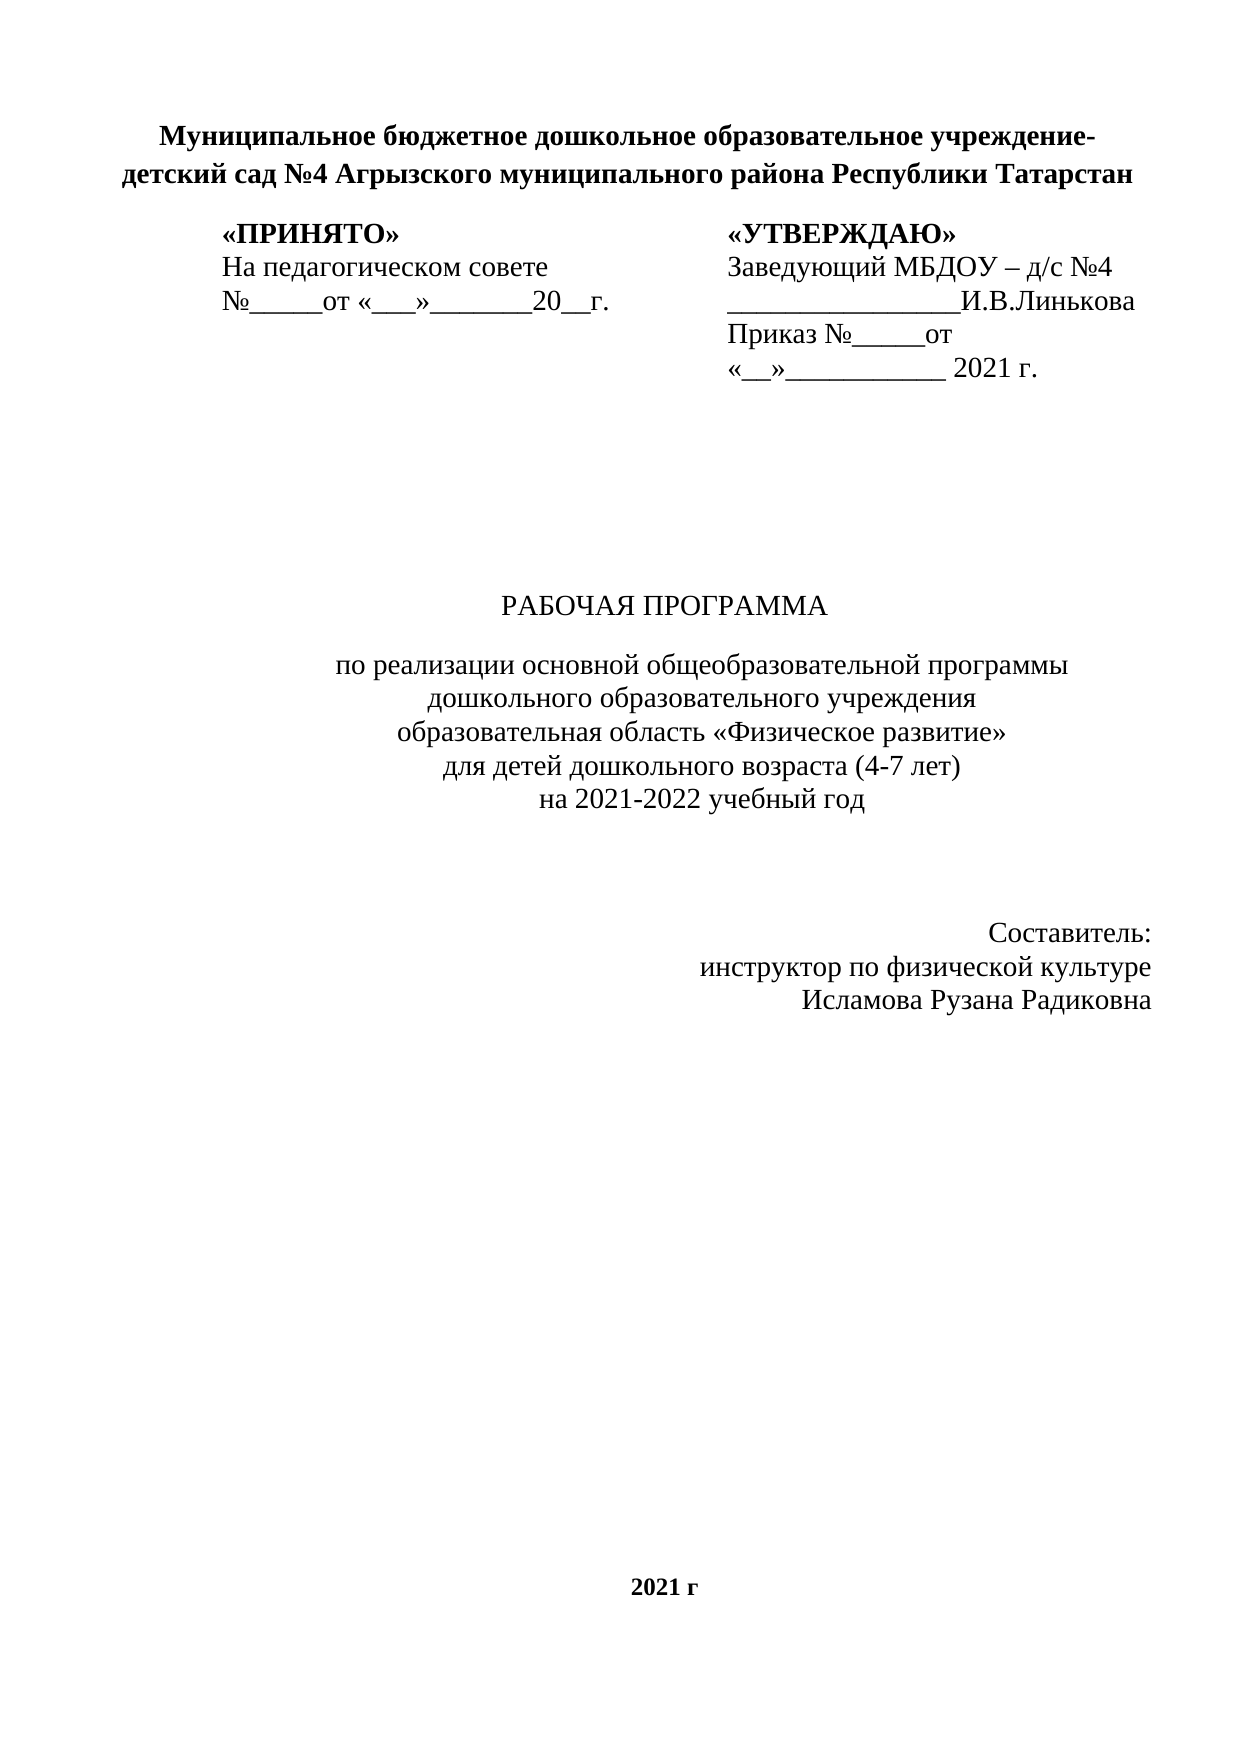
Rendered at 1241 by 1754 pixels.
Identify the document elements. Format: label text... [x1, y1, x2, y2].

text по реализации основной общеобразовательной программы дошкольного образовательного учреждения [252, 647, 1152, 714]
text Составитель: [252, 915, 1152, 949]
text на 2021-2022 учебный год [252, 781, 1152, 815]
text инструктор по физической культуре [252, 949, 1152, 982]
text Исламова Рузана Радиковна [252, 982, 1152, 1016]
text Муниципальное бюджетное дошкольное образовательное учреждение- детский сад №4 Агрызского муниципального района Республики Татарстан [103, 118, 1152, 190]
table_header «УТВЕРЖДАЮ» Заведующий МБДОУ – д/с №4 ________________И.В.Линькова Приказ №_____от «__»___________ . [705, 216, 1163, 588]
text для детей дошкольного возраста (4-7 лет) [252, 748, 1152, 781]
text РАБОЧАЯ ПРОГРАММА [177, 588, 1152, 621]
table_header «ПРИНЯТО» На педагогическом совете №_____от «___»_______20__г. [166, 216, 705, 588]
text образовательная область «Физическое развитие» [252, 714, 1152, 748]
